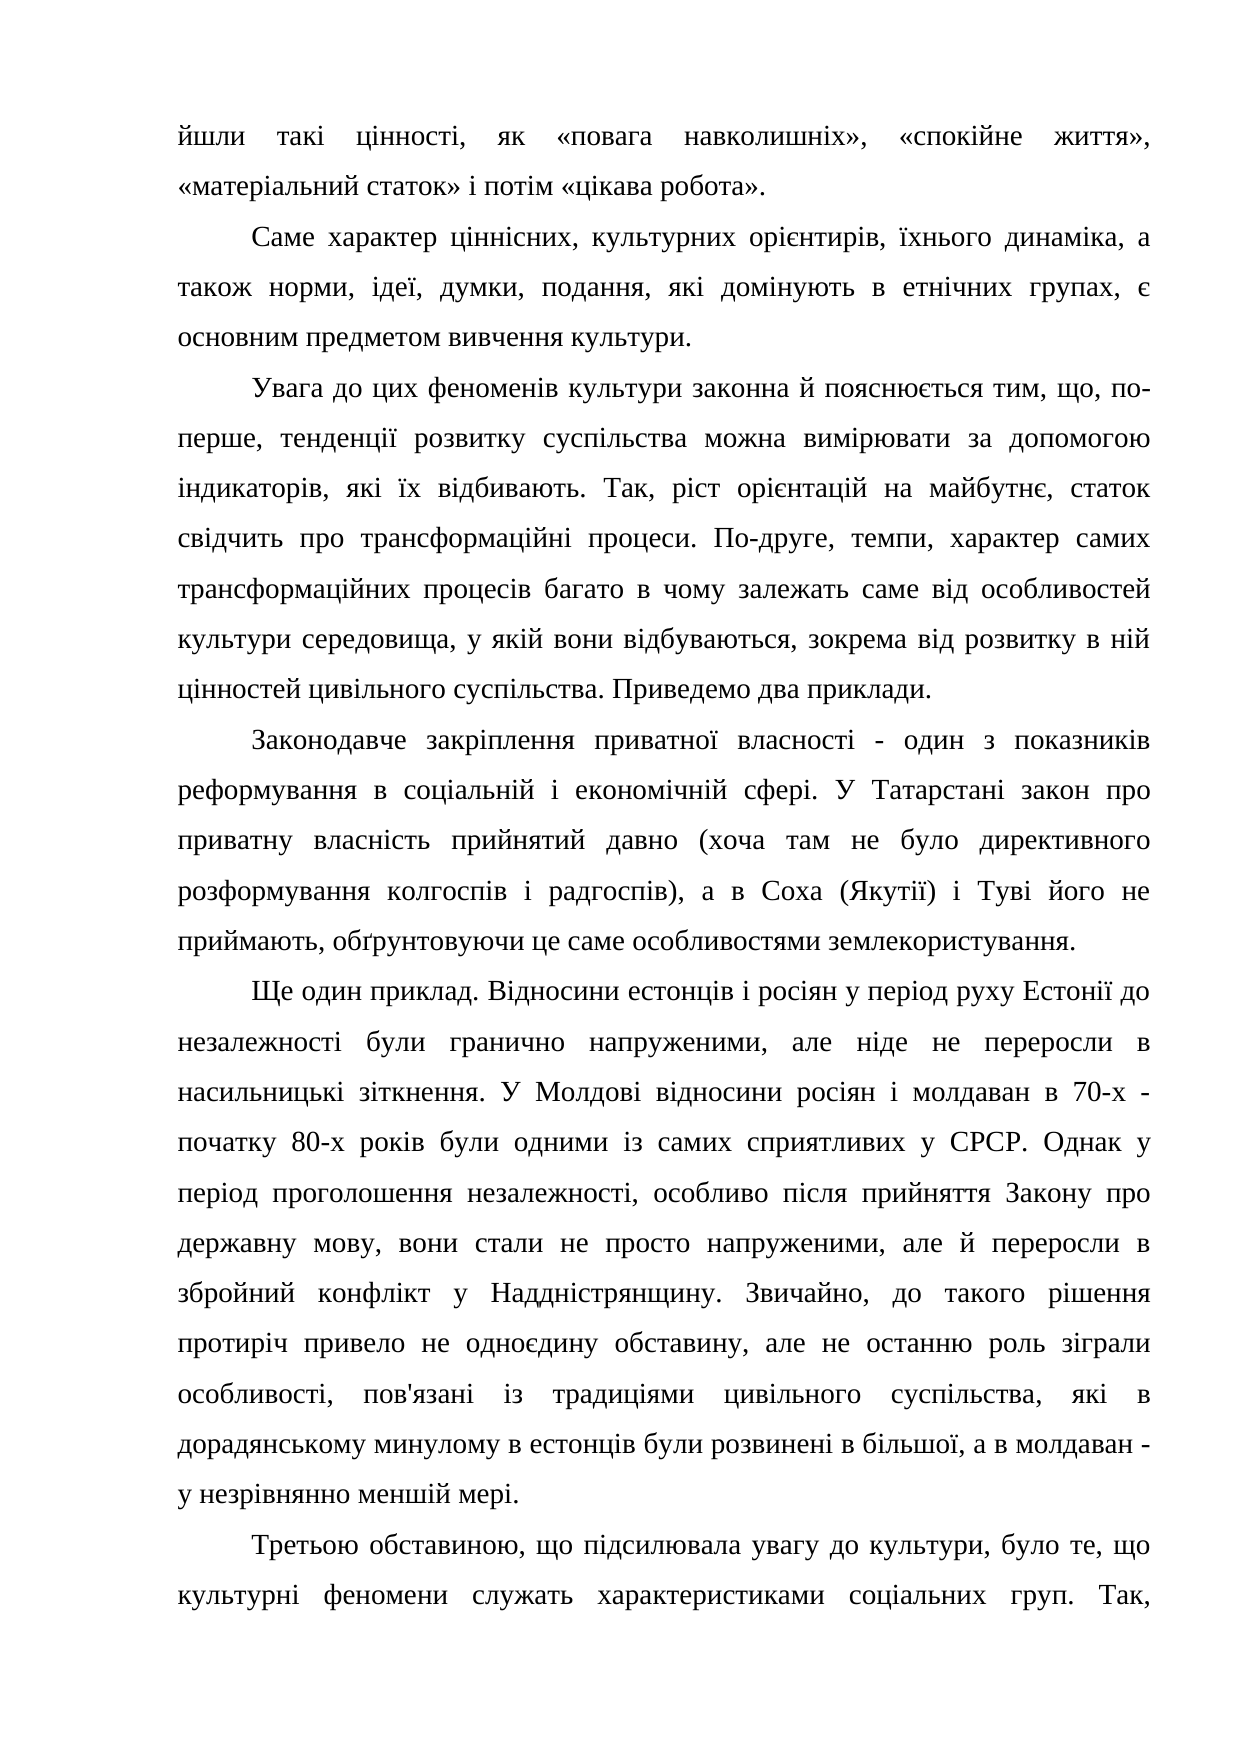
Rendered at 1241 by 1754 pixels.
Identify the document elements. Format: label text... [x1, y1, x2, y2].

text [177, 118, 1152, 202]
text Саме характер ціннісних, культурних орієнтирів, їхнього динаміка, а також норми, ідеї, думки, подання, які домінують в етнічних групах, є основним предметом вивчення культури. [177, 219, 1152, 353]
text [177, 1527, 1152, 1611]
text Законодавче закріплення приватної власності - один з показників реформування в соціальній і економічній сфері. У Татарстані закон про приватну власність прийнятий давно (хоча там не було директивного розформування колгоспів і радгоспів), а в Соха (Якутії) і Туві його не приймають, обґрунтовуючи це саме особливостями землекористування. [177, 722, 1152, 957]
text Ще один приклад. Відносини естонців і росіян у період руху Естонії до незалежності були гранично напруженими, але ніде не переросли в насильницькі зіткнення. У Молдові відносини росіян і молдаван в 70-х - початку 80-х років були одними із самих сприятливих у СРСР. Однак у період проголошення незалежності, особливо після прийняття Закону про державну мову, вони стали не просто напруженими, але й переросли в збройний конфлікт у Наддністрянщину. Звичайно, до такого рішення протиріч привело не одноєдину обставину, але не останню роль зіграли особливості, пов'язані із традиціями цивільного суспільства, які в дорадянському минулому в естонців були розвинені в більшої, а в молдаван - у незрівнянно меншій мері. [177, 973, 1152, 1510]
text Увага до цих феноменів культури законна й пояснюється тим, що, по-перше, тенденції розвитку суспільства можна вимірювати за допомогою індикаторів, які їх відбивають. Так, ріст орієнтацій на майбутнє, статок свідчить про трансформаційні процеси. По-друге, темпи, характер самих трансформаційних процесів багато в чому залежать саме від особливостей культури середовища, у якій вони відбуваються, зокрема від розвитку в ній цінностей цивільного суспільства. Приведемо два приклади. [177, 370, 1152, 705]
